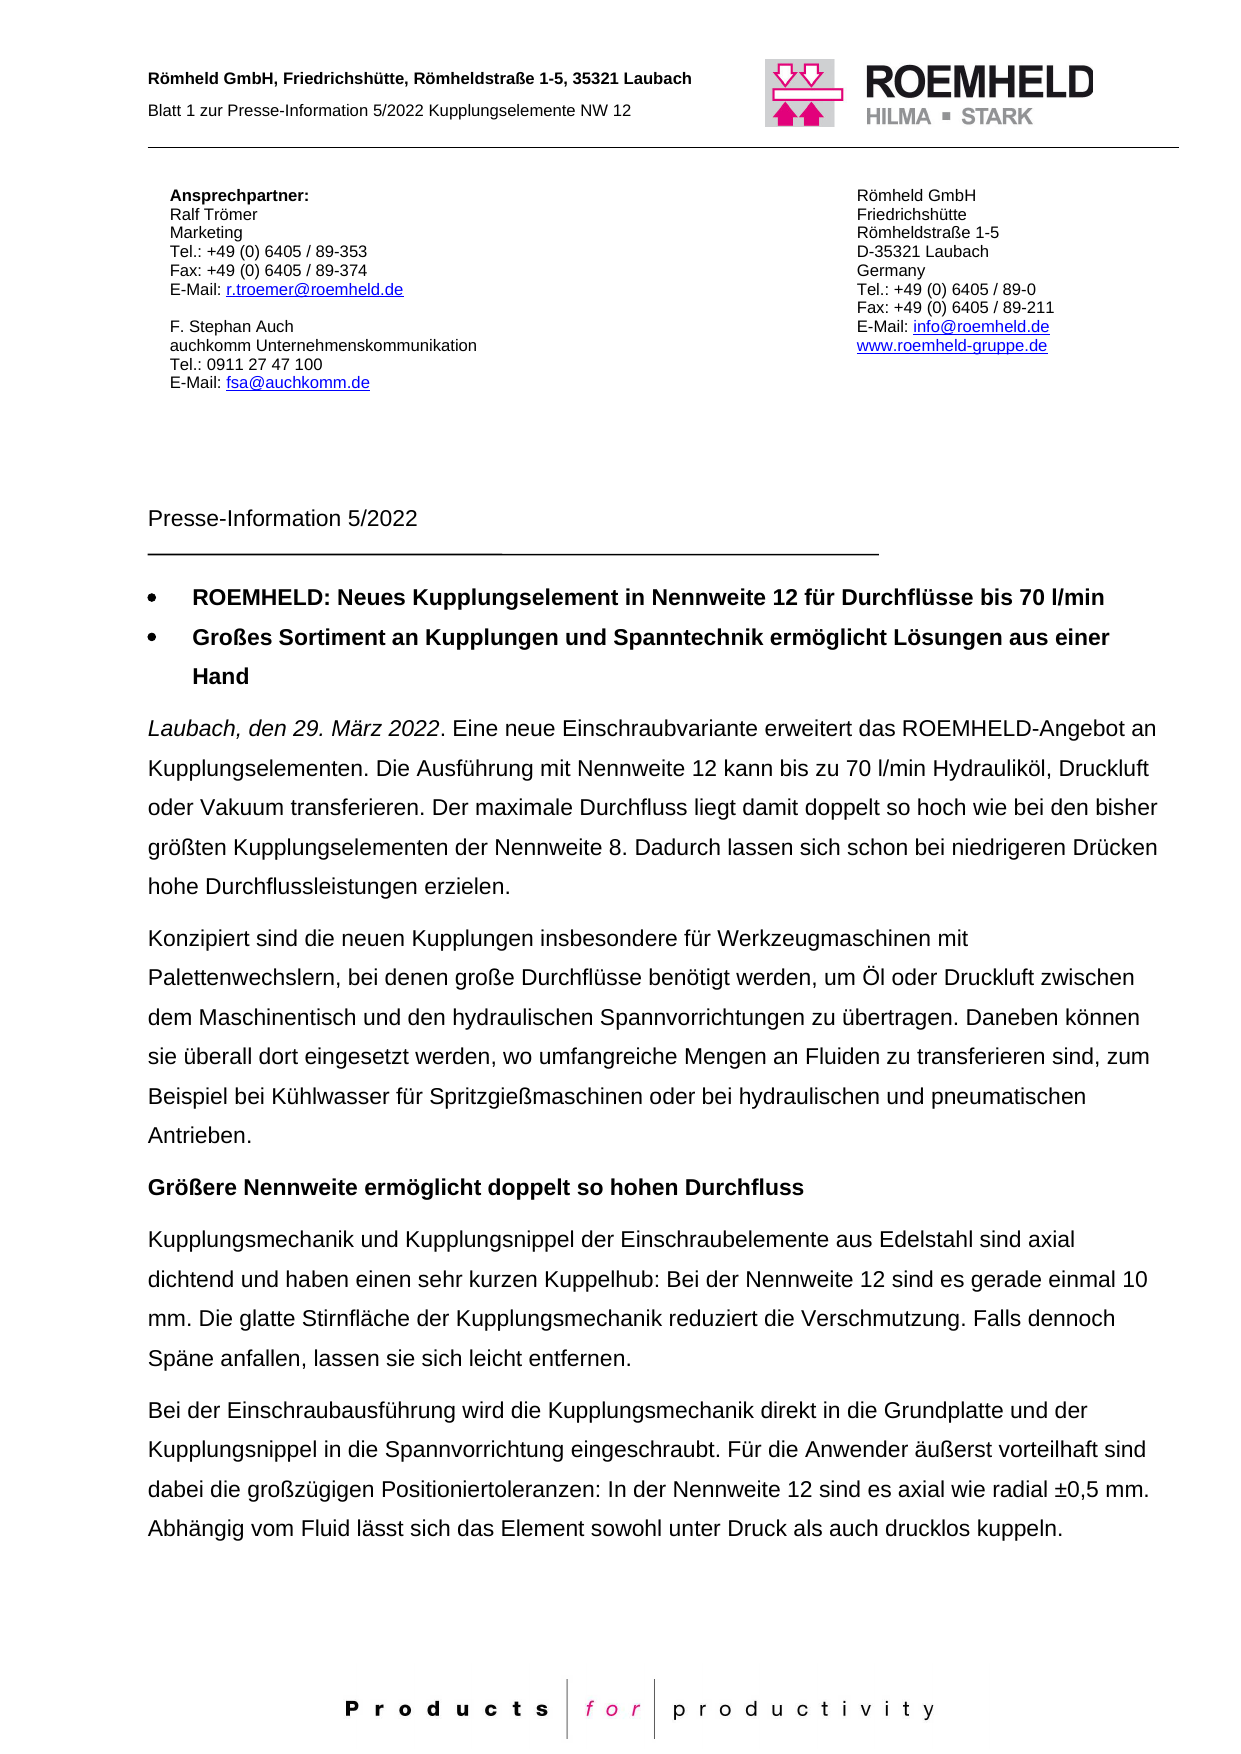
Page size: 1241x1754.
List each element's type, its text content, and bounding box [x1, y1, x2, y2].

table_header [141, 186, 849, 405]
text Konzipiert sind die neuen Kupplungen insbesondere für Werkzeugmaschinen mit Palettenwechslern, bei denen große Durchflüsse benötigt werden, um Öl oder Druckluft zwischen dem Maschinentisch und den hydraulischen Spannvorrichtungen zu übertragen. Daneben können sie überall dort eingesetzt werden, wo umfangreiche Mengen an Fluiden zu transferieren sind, zum Beispiel bei Kühlwasser für Spritzgießmaschinen oder bei hydraulischen und pneumatischen Antrieben. [148, 925, 1162, 1149]
text Laubach, den 29. März 2022. Eine neue Einschraubvariante erweitert das ROEMHELD-Angebot an Kupplungselementen. Die Ausführung mit Nennweite 12 kann bis zu 70 l/min Hydrauliköl, Druckluft oder Vakuum transferieren. Der maximale Durchfluss liegt damit doppelt so hoch wie bei den bisher größten Kupplungselementen der Nennweite 8. Dadurch lassen sich schon bei niedrigeren Drücken hohe Durchflussleistungen erzielen. [148, 715, 1162, 899]
picture [299, 1663, 990, 1749]
text Kupplungsmechanik und Kupplungsnippel der Einschraubelemente aus Edelstahl sind axial dichtend und haben einen sehr kurzen Kuppelhub: Bei der Nennweite 12 sind es gerade einmal 10 mm. Die glatte Stirnfläche der Kupplungsmechanik reduziert die Verschmutzung. Falls dennoch Späne anfallen, lassen sie sich leicht entfernen. [148, 1226, 1162, 1371]
text Größere Nennweite ermöglicht doppelt so hohen Durchfluss [148, 1174, 1162, 1201]
picture [763, 59, 1093, 126]
table_header Römheld GmbH Friedrichshütte Römheldstraße 1-5 D-35321 Laubach Germany Tel.: +49 (0) 6405 / 89-0 Fax: +49 (0) 6405 / 89-211 E-Mail: info@roemheld.de www.roemheld-gruppe.de [849, 186, 1131, 405]
text Presse-Information 5/2022 [148, 505, 892, 531]
list Großes Sortiment an Kupplungen und Spanntechnik ermöglicht Lösungen aus einer Hand [148, 623, 1162, 689]
text Bei der Einschraubausführung wird die Kupplungsmechanik direkt in die Grundplatte und der Kupplungsnippel in die Spannvorrichtung eingeschraubt. Für die Anwender äußerst vorteilhaft sind dabei die großzügigen Positioniertoleranzen: In der Nennweite 12 sind es axial wie radial ±0,5 mm. Abhängig vom Fluid lässt sich das Element sowohl unter Druck als auch drucklos kuppeln. [148, 1397, 1162, 1541]
list ROEMHELD: Neues Kupplungselement in Nennweite 12 für Durchflüsse bis 70 l/min [148, 584, 1162, 610]
